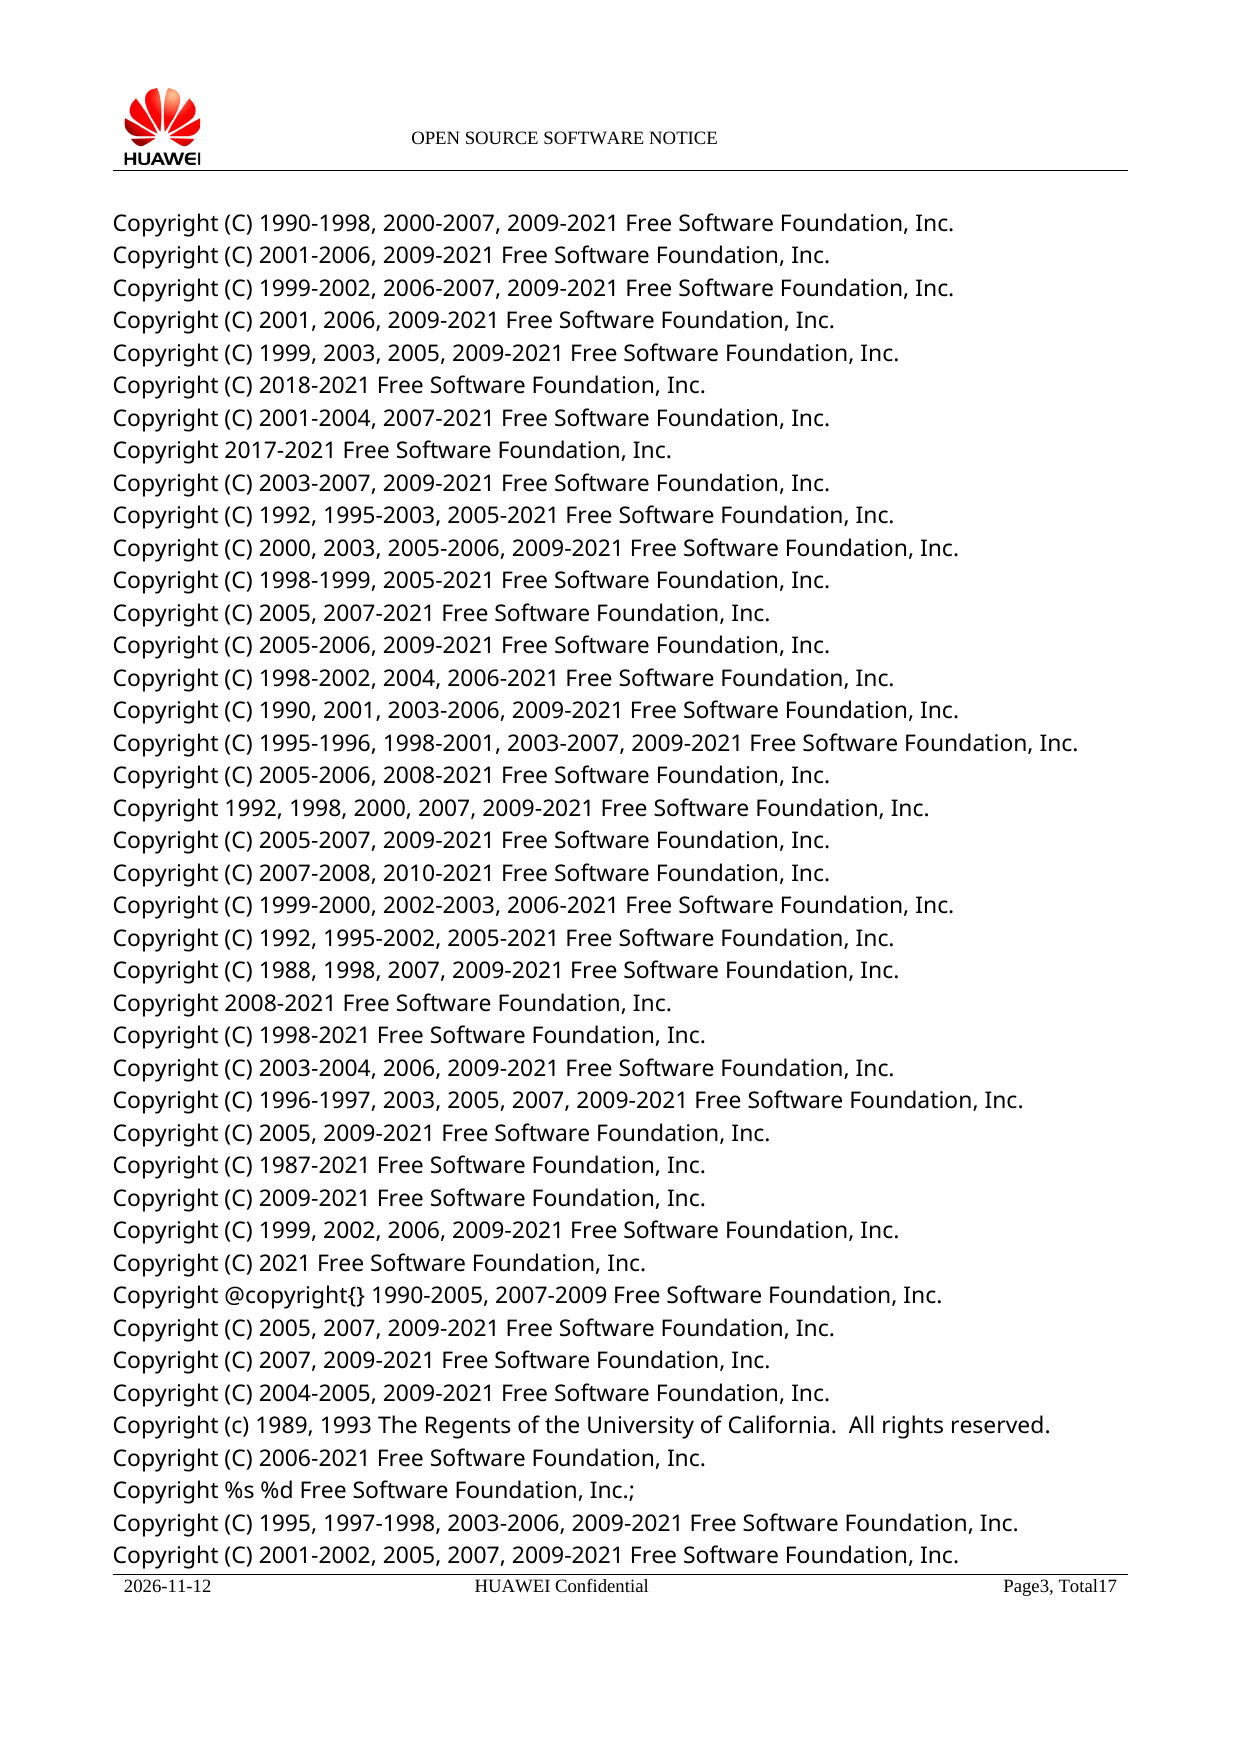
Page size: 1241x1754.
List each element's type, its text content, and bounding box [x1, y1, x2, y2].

picture [124, 88, 201, 165]
